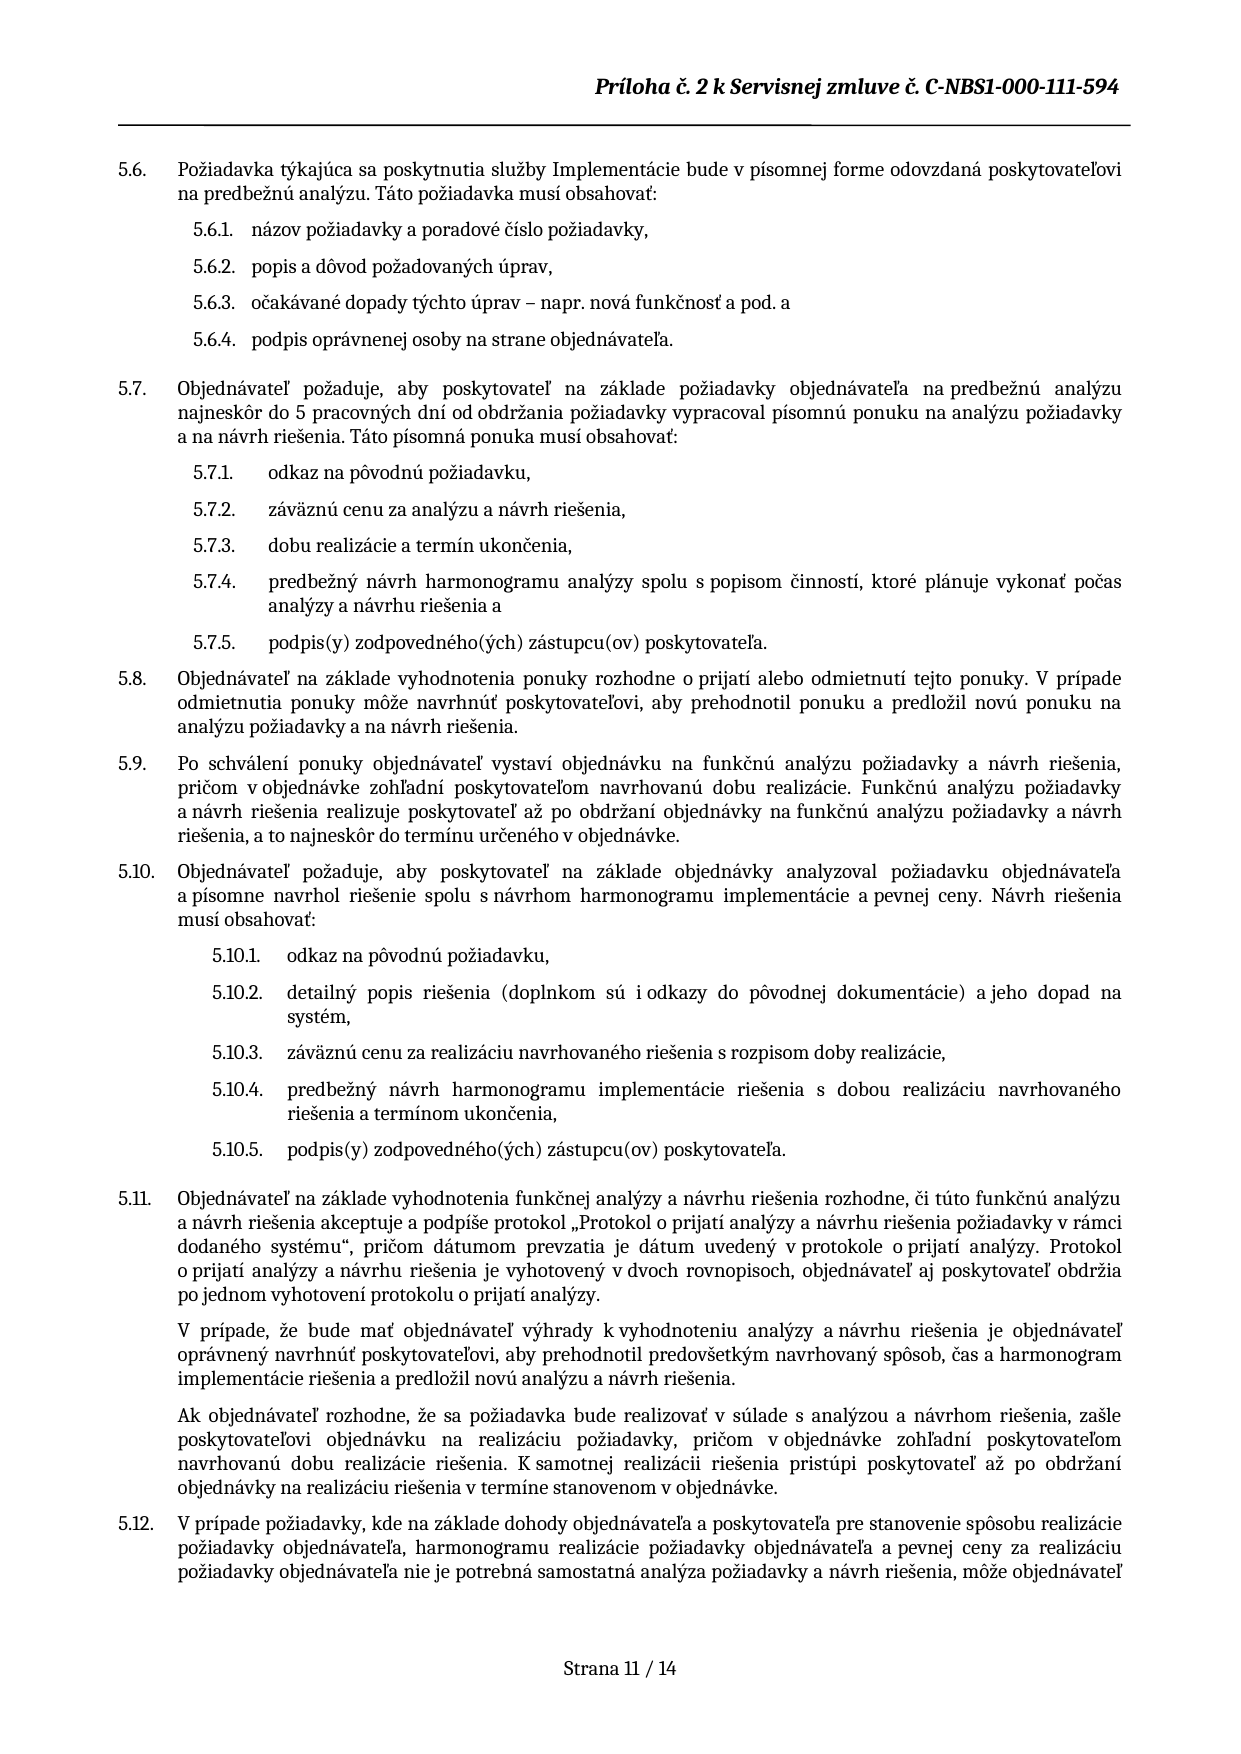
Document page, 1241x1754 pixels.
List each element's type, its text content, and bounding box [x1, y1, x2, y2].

list Objednávateľ požaduje, aby poskytovateľ na základe objednávky analyzoval požiadavku objednávateľa a písomne navrhol riešenie spolu s návrhom harmonogramu implementácie a pevnej ceny. Návrh riešenia musí obsahovať: [118, 860, 1122, 932]
list predbežný návrh harmonogramu analýzy spolu s popisom činností, ktoré plánuje vykonať počas analýzy a návrhu riešenia a [193, 570, 1122, 618]
list predbežný návrh harmonogramu implementácie riešenia s dobou realizáciu navrhovaného riešenia a termínom ukončenia, [212, 1077, 1122, 1125]
text Ak objednávateľ rozhodne, že sa požiadavka bude realizovať v súlade s analýzou a návrhom riešenia, zašle poskytovateľovi objednávku na realizáciu požiadavky, pričom v objednávke zohľadní poskytovateľom navrhovanú dobu realizácie riešenia. K samotnej realizácii riešenia pristúpi poskytovateľ až po obdržaní objednávky na realizáciu riešenia v termíne stanovenom v objednávke. [177, 1403, 1122, 1499]
list podpis(y) zodpovedného(ých) zástupcu(ov) poskytovateľa. [212, 1138, 1122, 1162]
list podpis(y) zodpovedného(ých) zástupcu(ov) poskytovateľa. [193, 631, 1122, 654]
list záväznú cenu za analýzu a návrh riešenia, [193, 497, 1122, 521]
list Po schválení ponuky objednávateľ vystaví objednávku na funkčnú analýzu požiadavky a návrh riešenia, pričom v objednávke zohľadní poskytovateľom navrhovanú dobu realizácie. Funkčnú analýzu požiadavky a návrh riešenia realizuje poskytovateľ až po obdržaní objednávky na funkčnú analýzu požiadavky a návrh riešenia, a to najneskôr do termínu určeného v objednávke. [118, 751, 1122, 847]
text V prípade, že bude mať objednávateľ výhrady k vyhodnoteniu analýzy a návrhu riešenia je objednávateľ oprávnený navrhnúť poskytovateľovi, aby prehodnotil predovšetkým navrhovaný spôsob, čas a harmonogram implementácie riešenia a predložil novú analýzu a návrh riešenia. [177, 1319, 1122, 1391]
list záväznú cenu za realizáciu navrhovaného riešenia s rozpisom doby realizácie, [212, 1041, 1122, 1065]
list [118, 1512, 1122, 1584]
list odkaz na pôvodnú požiadavku, [193, 461, 1122, 485]
list podpis oprávnenej osoby na strane objednávateľa. [193, 327, 1122, 351]
list názov požiadavky a poradové číslo požiadavky, [193, 218, 1122, 242]
list očakávané dopady týchto úprav – napr. nová funkčnosť a pod. a [193, 291, 1122, 315]
list detailný popis riešenia (doplnkom sú i odkazy do pôvodnej dokumentácie) a jeho dopad na systém, [212, 981, 1122, 1028]
list Požiadavka týkajúca sa poskytnutia služby Implementácie bude v písomnej forme odovzdaná poskytovateľovi na predbežnú analýzu. Táto požiadavka musí obsahovať: [118, 158, 1122, 206]
list Objednávateľ na základe vyhodnotenia ponuky rozhodne o prijatí alebo odmietnutí tejto ponuky. V prípade odmietnutia ponuky môže navrhnúť poskytovateľovi, aby prehodnotil ponuku a predložil novú ponuku na analýzu požiadavky a na návrh riešenia. [118, 667, 1122, 739]
list dobu realizácie a termín ukončenia, [193, 534, 1122, 558]
list Objednávateľ na základe vyhodnotenia funkčnej analýzy a návrhu riešenia rozhodne, či túto funkčnú analýzu a návrh riešenia akceptuje a podpíše protokol „Protokol o prijatí analýzy a návrhu riešenia požiadavky v rámci dodaného systému“, pričom dátumom prevzatia je dátum uvedený v protokole o prijatí analýzy. Protokol o prijatí analýzy a návrhu riešenia je vyhotovený v dvoch rovnopisoch, objednávateľ aj poskytovateľ obdržia po jednom vyhotovení protokolu o prijatí analýzy. [118, 1187, 1122, 1307]
list popis a dôvod požadovaných úprav, [193, 254, 1122, 278]
list odkaz na pôvodnú požiadavku, [212, 944, 1122, 968]
list Objednávateľ požaduje, aby poskytovateľ na základe požiadavky objednávateľa na predbežnú analýzu najneskôr do 5 pracovných dní od obdržania požiadavky vypracoval písomnú ponuku na analýzu požiadavky a na návrh riešenia. Táto písomná ponuka musí obsahovať: [118, 376, 1122, 448]
